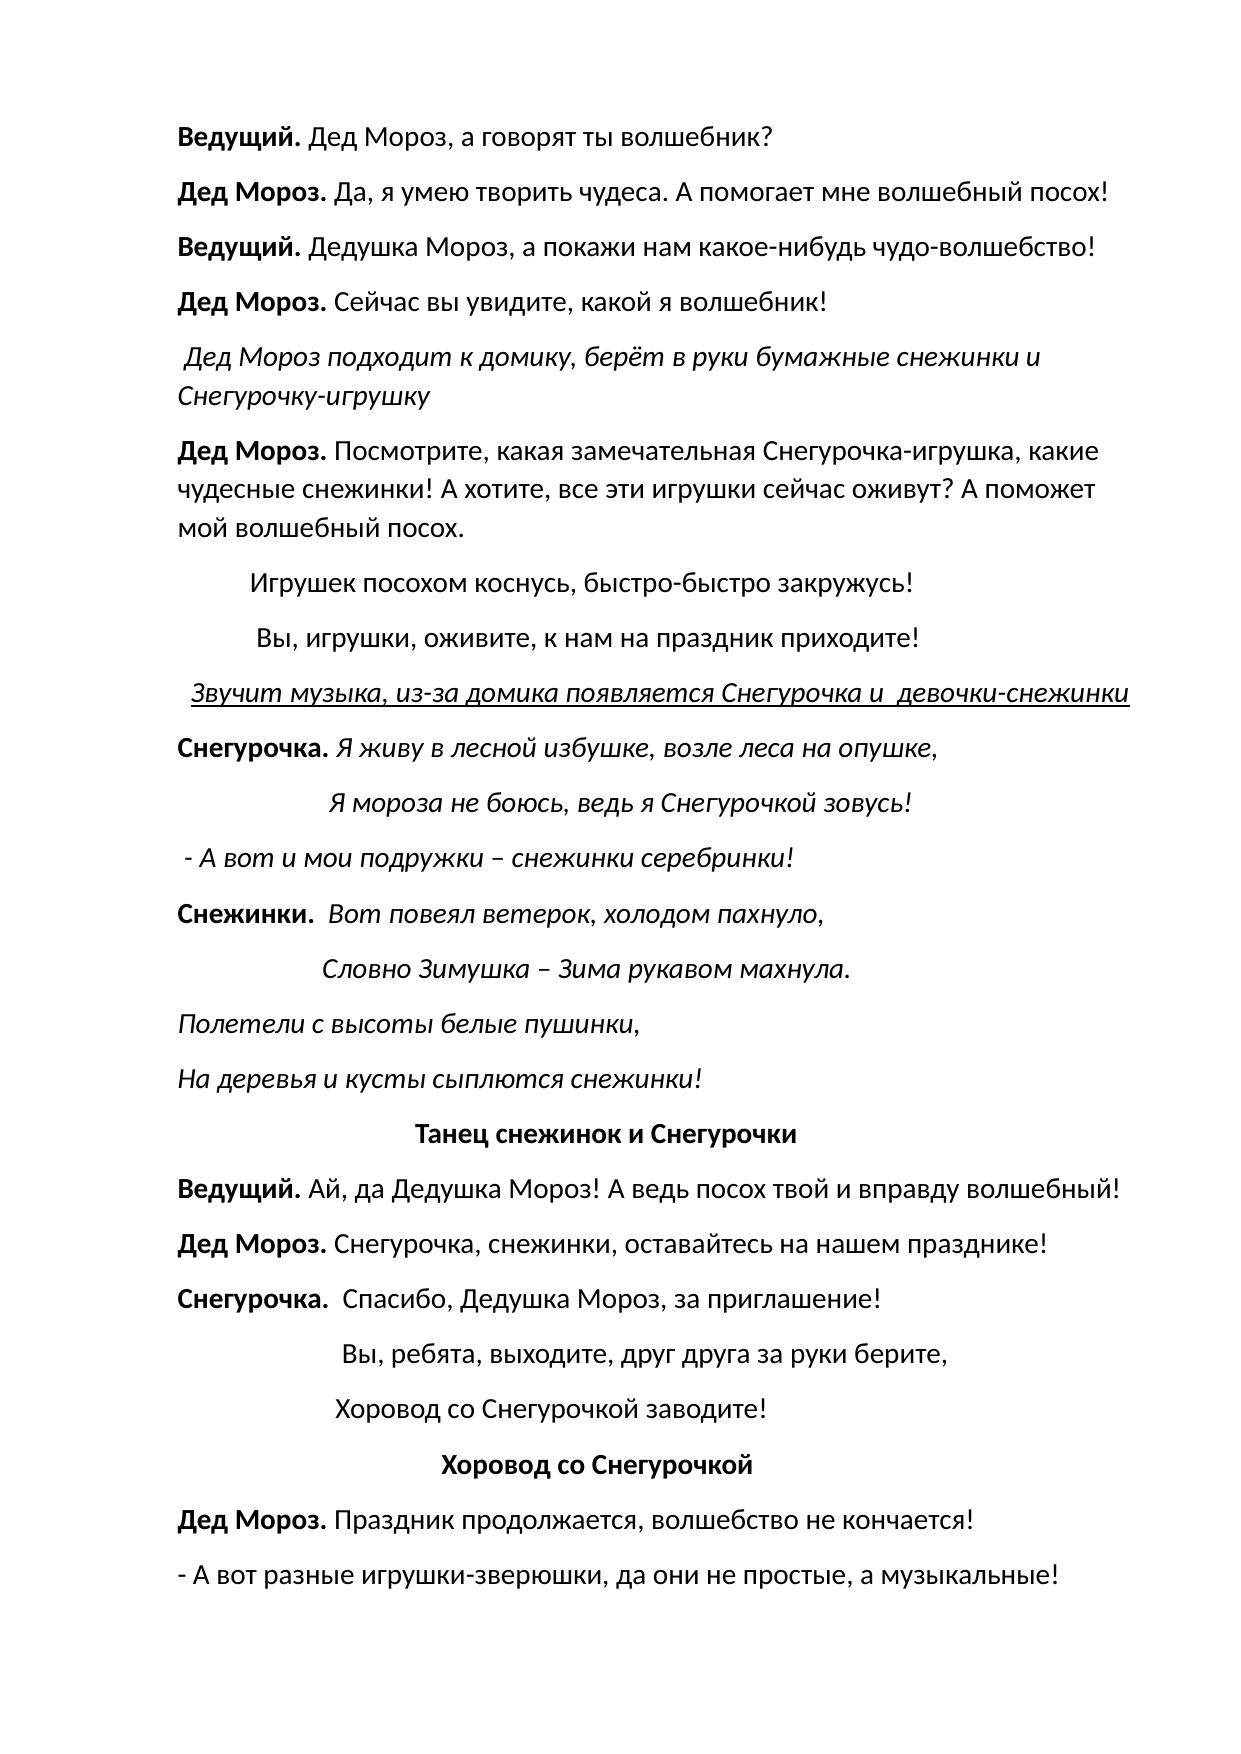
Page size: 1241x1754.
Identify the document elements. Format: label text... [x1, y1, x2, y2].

text Я мороза не боюсь, ведь я Снегурочкой зовусь! [177, 784, 1152, 820]
text Снегурочка. Спасибо, Дедушка Мороз, за приглашение! [177, 1280, 1152, 1316]
text Снежинки. Вот повеял ветерок, холодом пахнуло, [177, 895, 1152, 930]
text Дед Мороз. Посмотрите, какая замечательная Снегурочка-игрушка, какие чудесные снежинки! А хотите, все эти игрушки сейчас оживут? А поможет мой волшебный посох. [177, 432, 1152, 544]
text Ведущий. Дедушка Мороз, а покажи нам какое-нибудь чудо-волшебство! [177, 228, 1152, 264]
text Дед Мороз. Да, я умею творить чудеса. А помогает мне волшебный посох! [177, 173, 1152, 209]
text - А вот и мои подружки – снежинки серебринки! [177, 839, 1152, 875]
text Дед Мороз. Сейчас вы увидите, какой я волшебник! [177, 283, 1152, 319]
text Полетели с высоты белые пушинки, [177, 1005, 1152, 1041]
text Хоровод со Снегурочкой [177, 1446, 1152, 1481]
text Дед Мороз подходит к домику, берёт в руки бумажные снежинки и Снегурочку-игрушку [177, 338, 1152, 413]
text Дед Мороз. Праздник продолжается, волшебство не кончается! [177, 1501, 1152, 1536]
text Игрушек посохом коснусь, быстро-быстро закружусь! [177, 564, 1152, 600]
text Ведущий. Дед Мороз, а говорят ты волшебник? [177, 118, 1152, 154]
text Ведущий. Ай, да Дедушка Мороз! А ведь посох твой и вправду волшебный! [177, 1170, 1152, 1206]
text Звучит музыка, из-за домика появляется Снегурочка и девочки-снежинки [177, 674, 1152, 710]
text Словно Зимушка – Зима рукавом махнула. [177, 950, 1152, 985]
text Хоровод со Снегурочкой заводите! [177, 1391, 1152, 1426]
text Снегурочка. Я живу в лесной избушке, возле леса на опушке, [177, 729, 1152, 765]
text Вы, ребята, выходите, друг друга за руки берите, [177, 1336, 1152, 1371]
text - А вот разные игрушки-зверюшки, да они не простые, а музыкальные! [177, 1556, 1152, 1592]
text Дед Мороз. Снегурочка, снежинки, оставайтесь на нашем празднике! [177, 1225, 1152, 1261]
text Вы, игрушки, оживите, к нам на праздник приходите! [177, 619, 1152, 655]
text Танец снежинок и Снегурочки [177, 1115, 1152, 1151]
text На деревья и кусты сыплются снежинки! [177, 1060, 1152, 1096]
